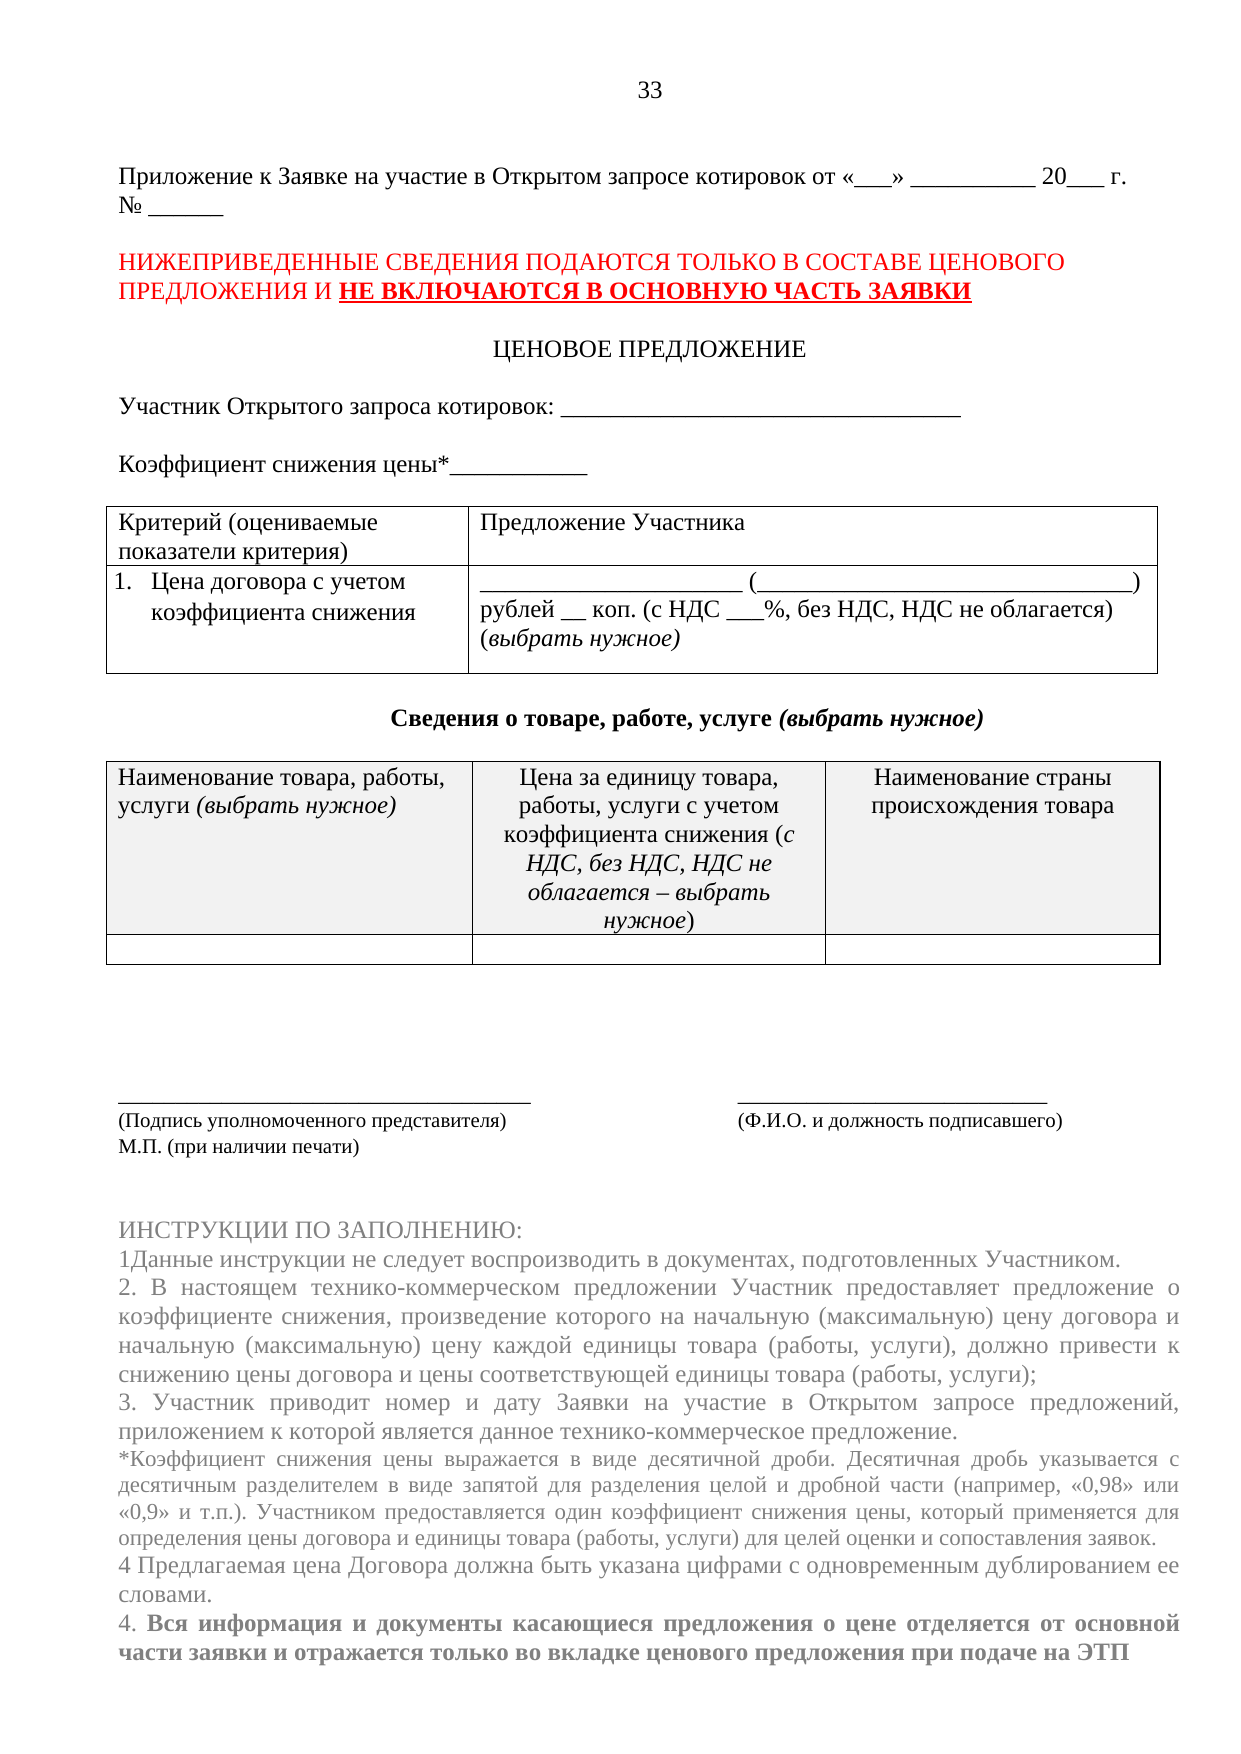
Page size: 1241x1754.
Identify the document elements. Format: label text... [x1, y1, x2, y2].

text Участник Открытого запроса котировок: ________________________________ [118, 391, 1181, 420]
text 1Данные инструкции не следует воспроизводить в документах, подготовленных Участником. [118, 1244, 1181, 1272]
text (Подпись уполномоченного представителя) (Ф.И.О. и должность подписавшего) [118, 1108, 1181, 1132]
text 4. Вся информация и документы касающиеся предложения о цене отделяется от основной части заявки и отражается только во вкладке ценового предложения при подаче на ЭТП [118, 1608, 1181, 1665]
table_cell [826, 935, 1159, 964]
table_header Критерий (оцениваемые показатели критерия) [107, 507, 468, 565]
text *Коэффициент снижения цены выражается в виде десятичной дроби. Десятичная дробь указывается с десятичным разделителем в виде запятой для разделения целой и дробной части (например, «0,98» или «0,9» и т.п.). Участником предоставляется один коэффициент снижения цены, который применяется для определения цены договора и единицы товара (работы, услуги) для целей оценки и сопоставления заявок. [118, 1445, 1181, 1550]
text 3. Участник приводит номер и дату Заявки на участие в Открытом запросе предложений, приложением к которой является данное технико-коммерческое предложение. [118, 1387, 1181, 1445]
text Коэффициент снижения цены*___________ [118, 449, 1181, 477]
text НИЖЕПРИВЕДЕННЫЕ СВЕДЕНИЯ ПОДАЮТСЯ ТОЛЬКО В СОСТАВЕ ЦЕНОВОГО ПРЕДЛОЖЕНИЯ И НЕ ВКЛЮЧАЮТСЯ В ОСНОВНУЮ ЧАСТЬ ЗАЯВКИ [118, 247, 1181, 305]
table_cell [107, 935, 472, 964]
table_header Цена за единицу товара, работы, услуги с учетом коэффициента снижения (с НДС, без НДС, НДС не облагается – выбрать нужное) [473, 762, 825, 934]
text 4 Предлагаемая цена Договора должна быть указана цифрами с одновременным дублированием ее словами. [118, 1550, 1181, 1608]
text ЦЕНОВОЕ ПРЕДЛОЖЕНИЕ [118, 334, 1181, 362]
text М.П. (при наличии печати) [118, 1134, 1181, 1158]
text Сведения о товаре, работе, услуге (выбрать нужное) [193, 703, 1181, 732]
text Приложение к Заявке на участие в Открытом запросе котировок от «___» __________ 20___ г. [118, 161, 1181, 190]
table_cell [473, 935, 825, 964]
table_header Наименование страны происхождения товара [826, 762, 1159, 934]
text ИНСТРУКЦИИ ПО ЗАПОЛНЕНИЮ: [118, 1215, 1181, 1244]
text ____________________________________ ___________________________ [118, 1080, 1181, 1106]
text 2. В настоящем технико-коммерческом предложении Участник предоставляет предложение о коэффициенте снижения, произведение которого на начальную (максимальную) цену договора и начальную (максимальную) цену каждой единицы товара (работы, услуги), должно привести к снижению цены договора и цены соответствующей единицы товара (работы, услуги); [118, 1272, 1181, 1387]
table_header Предложение Участника [469, 507, 1157, 565]
table_header Наименование товара, работы, услуги (выбрать нужное) [107, 762, 472, 934]
text № ______ [118, 190, 1181, 219]
table_cell Цена договора с учетом коэффициента снижения [107, 566, 468, 673]
table_cell _____________________ (______________________________) рублей __ коп. (с НДС ___%, без НДС, НДС не облагается) (выбрать нужное) [469, 566, 1157, 673]
